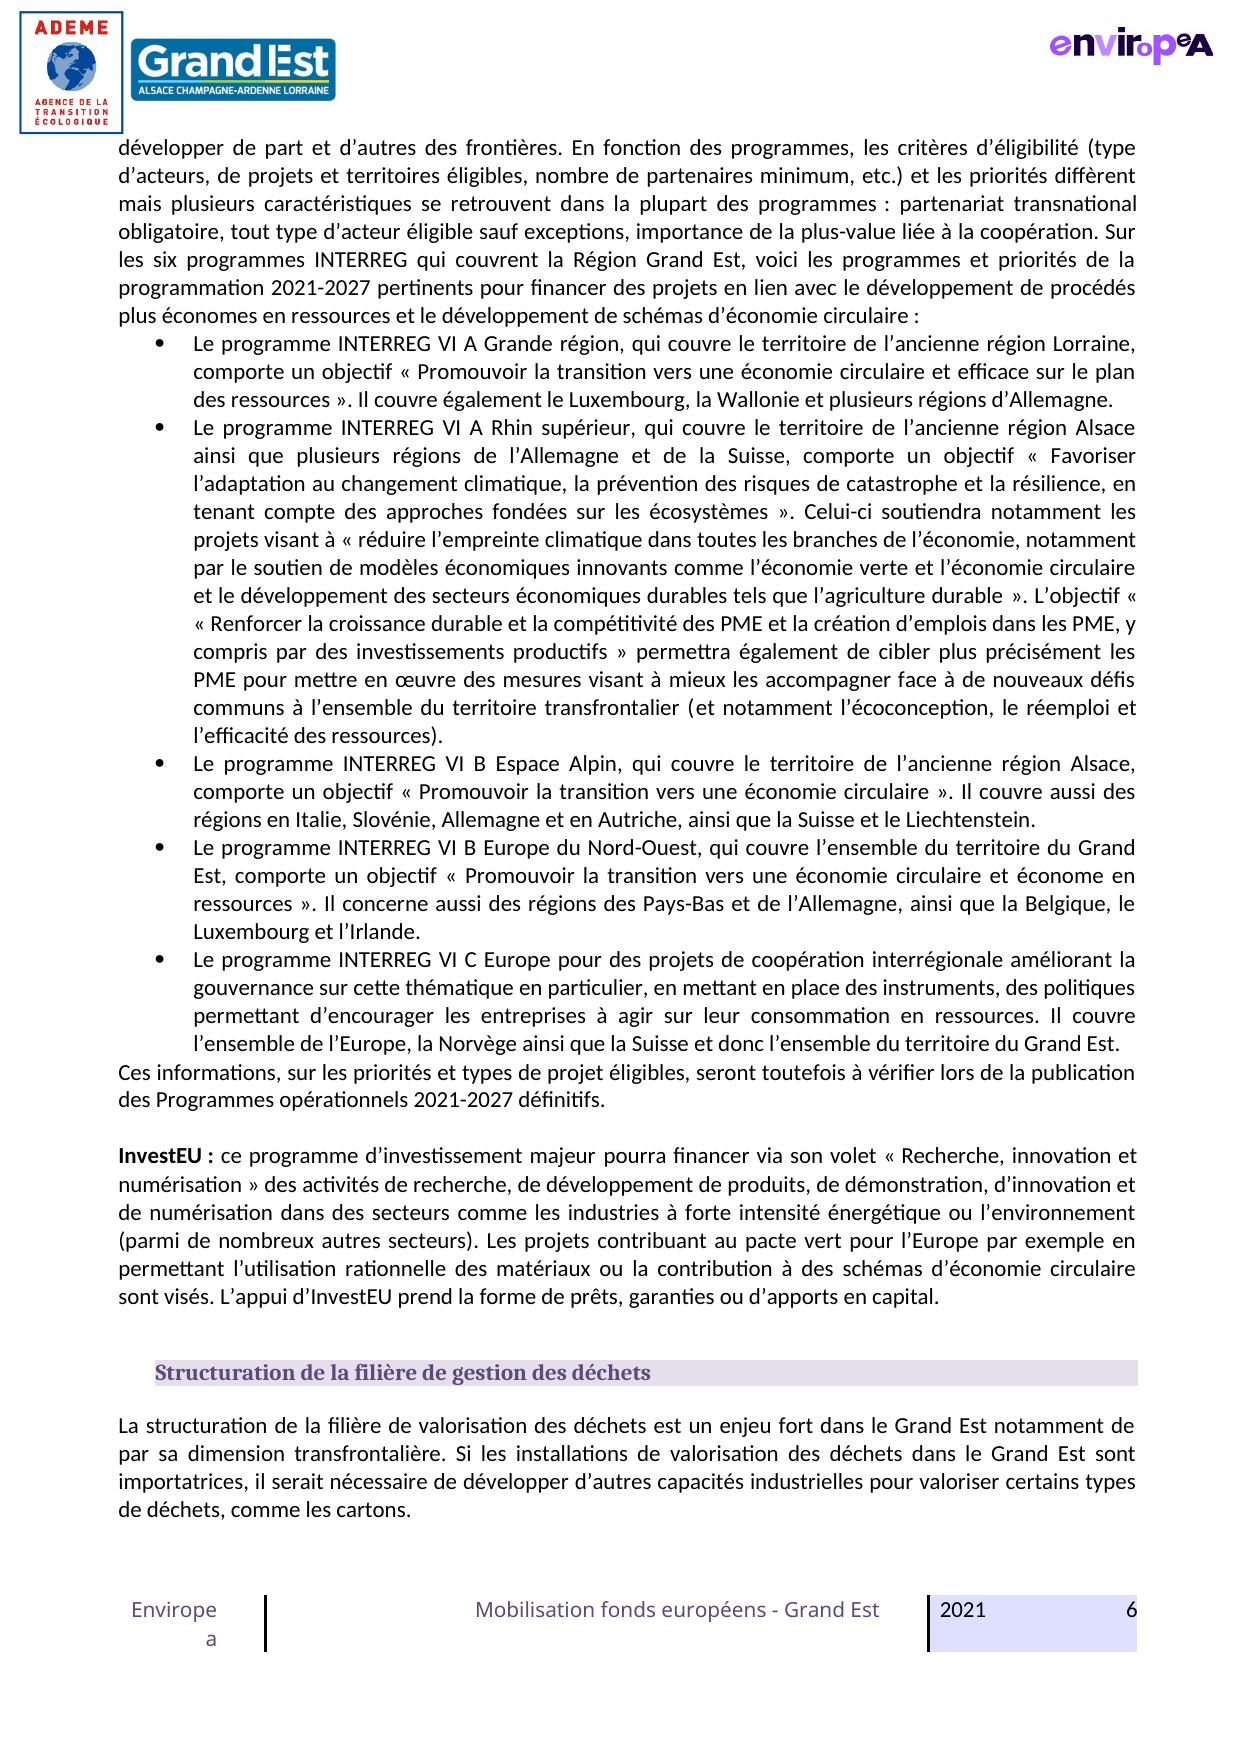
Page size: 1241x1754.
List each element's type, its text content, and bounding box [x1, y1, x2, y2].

subtitle Structuration de la filière de gestion des déchets [155, 1360, 1138, 1386]
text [118, 133, 1138, 329]
picture [5, 7, 339, 138]
text Ces informations, sur les priorités et types de projet éligibles, seront toutefois à vérifier lors de la publication des Programmes opérationnels 2021-2027 définitifs. [118, 1058, 1138, 1114]
text InvestEU : ce programme d’investissement majeur pourra financer via son volet « Recherche, innovation et numérisation » des activités de recherche, de développement de produits, de démonstration, d’innovation et de numérisation dans des secteurs comme les industries à forte intensité énergétique ou l’environnement (parmi de nombreux autres secteurs). Les projets contribuant au pacte vert pour l’Europe par exemple en permettant l’utilisation rationnelle des matériaux ou la contribution à des schémas d’économie circulaire sont visés. L’appui d’InvestEU prend la forme de prêts, garanties ou d’apports en capital. [118, 1142, 1138, 1310]
list Le programme INTERREG VI B Europe du Nord-Ouest, qui couvre l’ensemble du territoire du Grand Est, comporte un objectif « Promouvoir la transition vers une économie circulaire et économe en ressources ». Il concerne aussi des régions des Pays-Bas et de l’Allemagne, ainsi que la Belgique, le Luxembourg et l’Irlande. [156, 833, 1138, 946]
list Le programme INTERREG VI A Rhin supérieur, qui couvre le territoire de l’ancienne région Alsace ainsi que plusieurs régions de l’Allemagne et de la Suisse, comporte un objectif « Favoriser l’adaptation au changement climatique, la prévention des risques de catastrophe et la résilience, en tenant compte des approches fondées sur les écosystèmes ». Celui-ci soutiendra notamment les projets visant à « réduire l’empreinte climatique dans toutes les branches de l’économie, notamment par le soutien de modèles économiques innovants comme l’économie verte et l’économie circulaire et le développement des secteurs économiques durables tels que l’agriculture durable ». L’objectif « « Renforcer la croissance durable et la compétitivité des PME et la création d’emplois dans les PME, y compris par des investissements productifs » permettra également de cibler plus précisément les PME pour mettre en œuvre des mesures visant à mieux les accompagner face à de nouveaux défis communs à l’ensemble du territoire transfrontalier (et notamment l’écoconception, le réemploi et l’efficacité des ressources). [156, 413, 1138, 749]
list Le programme INTERREG VI A Grande région, qui couvre le territoire de l’ancienne région Lorraine, comporte un objectif « Promouvoir la transition vers une économie circulaire et efficace sur le plan des ressources ». Il couvre également le Luxembourg, la Wallonie et plusieurs régions d’Allemagne. [156, 329, 1138, 413]
picture [1050, 27, 1214, 65]
list Le programme INTERREG VI C Europe pour des projets de coopération interrégionale améliorant la gouvernance sur cette thématique en particulier, en mettant en place des instruments, des politiques permettant d’encourager les entreprises à agir sur leur consommation en ressources. Il couvre l’ensemble de l’Europe, la Norvège ainsi que la Suisse et donc l’ensemble du territoire du Grand Est. [156, 946, 1138, 1058]
text La structuration de la filière de valorisation des déchets est un enjeu fort dans le Grand Est notamment de par sa dimension transfrontalière. Si les installations de valorisation des déchets dans le Grand Est sont importatrices, il serait nécessaire de développer d’autres capacités industrielles pour valoriser certains types de déchets, comme les cartons. [118, 1411, 1138, 1523]
list Le programme INTERREG VI B Espace Alpin, qui couvre le territoire de l’ancienne région Alsace, comporte un objectif « Promouvoir la transition vers une économie circulaire ». Il couvre aussi des régions en Italie, Slovénie, Allemagne et en Autriche, ainsi que la Suisse et le Liechtenstein. [156, 749, 1138, 833]
